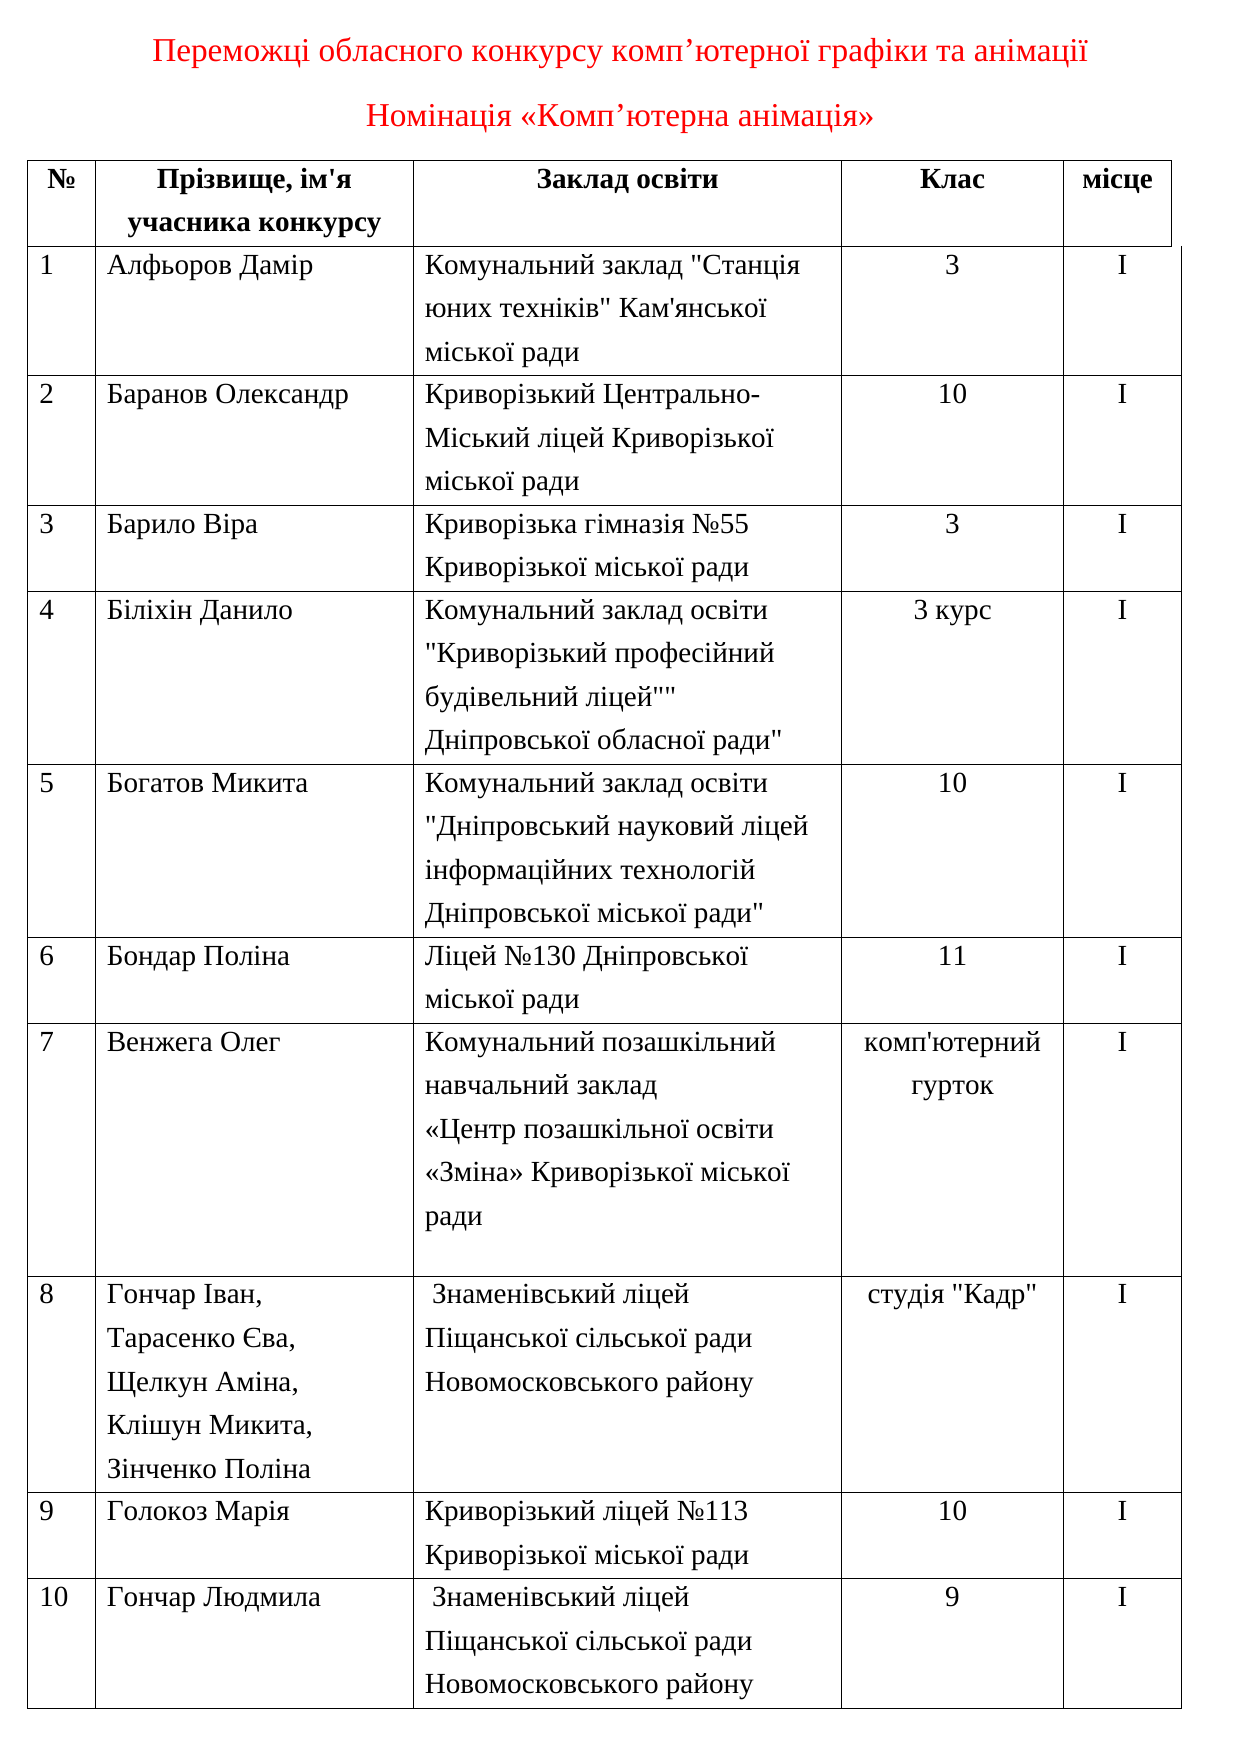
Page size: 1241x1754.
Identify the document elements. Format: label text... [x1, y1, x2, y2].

table_cell Знаменівський ліцей Піщанської сільської ради Новомосковського району [414, 1579, 841, 1708]
table_cell Венжега Олег [96, 1024, 413, 1276]
table_cell Баранов Олександр [96, 376, 413, 505]
table_cell Біліхін Данило [96, 592, 413, 764]
table_cell 9 [28, 1493, 95, 1578]
table_cell 10 [842, 1493, 1063, 1578]
table_cell I [1064, 1493, 1181, 1578]
table_cell 7 [28, 1024, 95, 1276]
table_cell Криворізький Центрально-Міський ліцей Криворізької міської ради [414, 376, 841, 505]
table_header місце [1064, 161, 1171, 246]
table_cell Комунальний заклад освіти "Дніпровський науковий ліцей інформаційних технологій Дніпровської міської ради" [414, 765, 841, 937]
table_cell Голокоз Марія [96, 1493, 413, 1578]
table_cell 6 [28, 938, 95, 1023]
table_cell 3 [842, 506, 1063, 591]
table_header Прізвище, ім'я учасника конкурсу [96, 161, 413, 246]
table_cell Криворізький ліцей №113 Криворізької міської ради [414, 1493, 841, 1578]
table_cell I [1064, 1024, 1181, 1276]
table_cell студія "Кадр" [842, 1277, 1063, 1492]
table_cell 8 [28, 1277, 95, 1492]
table_cell 3 [28, 506, 95, 591]
table_cell 4 [28, 592, 95, 764]
table_cell I [1064, 506, 1181, 591]
table_cell I [1064, 938, 1181, 1023]
table_cell 9 [842, 1579, 1063, 1708]
table_cell Комунальний заклад "Станція юних техніків" Кам'янської міської ради [414, 247, 841, 375]
table_cell Бондар Поліна [96, 938, 413, 1023]
text Переможці обласного конкурсу комп’ютерної графіки та анімації [29, 30, 1211, 68]
table_cell I [1064, 765, 1181, 937]
table_cell Ліцей №130 Дніпровської міської ради [414, 938, 841, 1023]
table_cell I [1064, 246, 1181, 375]
table_cell I [1064, 376, 1181, 505]
table_cell 3 курс [842, 592, 1063, 764]
table_cell I [1064, 592, 1181, 764]
table_header Клас [842, 161, 1063, 246]
table_cell 3 [842, 247, 1063, 375]
table_cell Криворізька гімназія №55 Криворізької міської ради [414, 506, 841, 591]
table_cell I [1064, 1277, 1181, 1492]
table_cell Алфьоров Дамір [96, 247, 413, 375]
text Номінація «Комп’ютерна анімація» [29, 95, 1211, 133]
table_cell Барило Віра [96, 506, 413, 591]
table_header Заклад освіти [414, 161, 841, 246]
table_cell Гончар Людмила [96, 1579, 413, 1708]
table_cell I [1064, 1579, 1181, 1708]
table_cell 2 [28, 376, 95, 505]
table_cell 5 [28, 765, 95, 937]
table_cell Богатов Микита [96, 765, 413, 937]
table_cell 10 [842, 376, 1063, 505]
table_cell 10 [842, 765, 1063, 937]
table_cell 1 [28, 247, 95, 375]
table_cell Комунальний позашкільний навчальний заклад «Центр позашкільної освіти «Зміна» Криворізької міської ради [414, 1024, 841, 1276]
table_cell комп'ютерний гурток [842, 1024, 1063, 1276]
table_cell Знаменівський ліцей Піщанської сільської ради Новомосковського району [414, 1277, 841, 1492]
table_cell Гончар Іван, Тарасенко Єва, Щелкун Аміна, Клішун Микита, Зінченко Поліна [96, 1277, 413, 1492]
table_cell 11 [842, 938, 1063, 1023]
table_cell Комунальний заклад освіти "Криворізький професійний будівельний ліцей"" Дніпровської обласної ради" [414, 592, 841, 764]
table_cell 10 [28, 1579, 95, 1708]
table_header № [28, 161, 95, 246]
